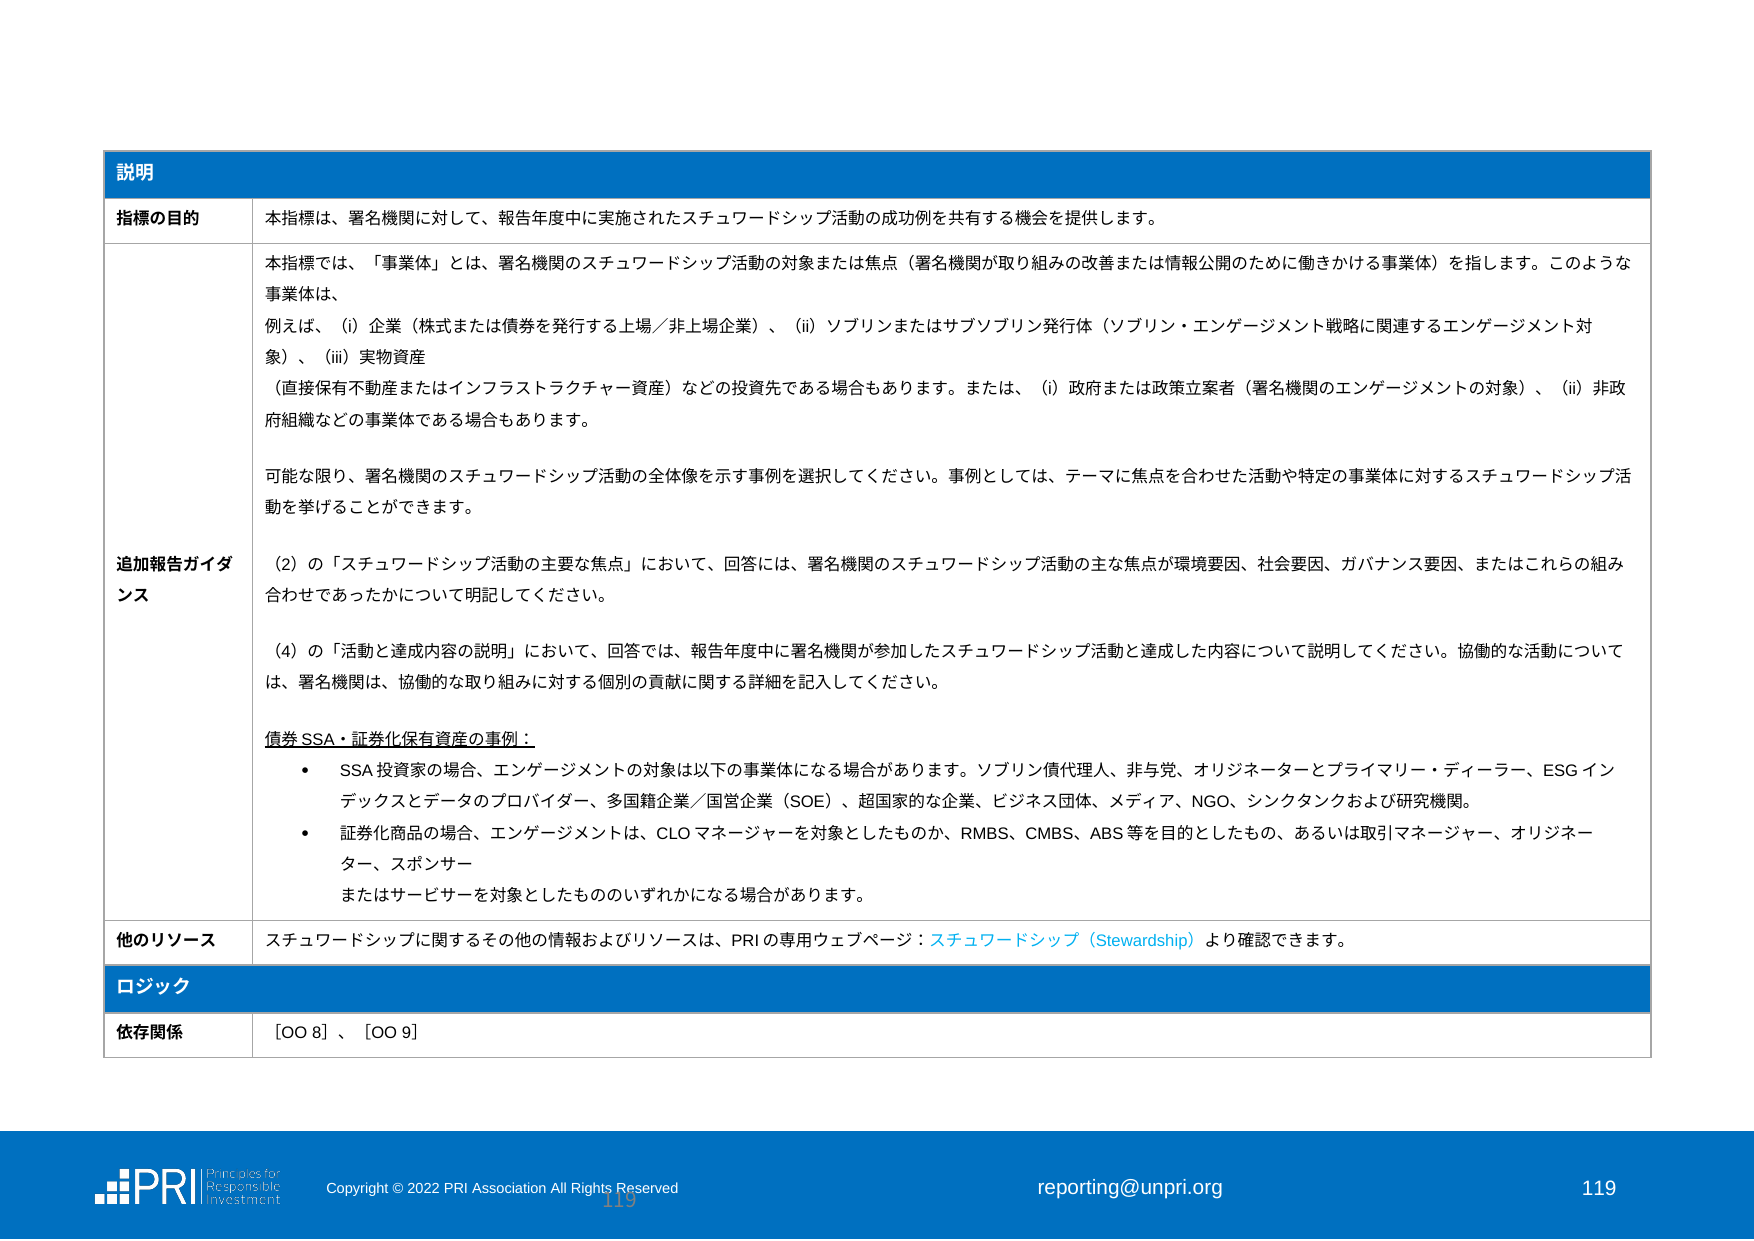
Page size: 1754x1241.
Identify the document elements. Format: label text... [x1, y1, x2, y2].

table_cell 依存関係 [105, 1014, 252, 1057]
table_cell スチュワードシップに関するその他の情報およびリソースは、PRIの専用ウェブページ：スチュワードシップ（Stewardship）より確認できます。 [253, 921, 1650, 964]
table_cell 追加報告ガイダンス [105, 244, 252, 920]
picture [981, 934, 991, 940]
table_cell ロジック [105, 966, 1650, 1012]
picture [92, 1166, 282, 1207]
table_cell 説明 [105, 152, 1650, 198]
table_cell 本指標は、署名機関に対して、報告年度中に実施されたスチュワードシップ活動の成功例を共有する機会を提供します。 [253, 199, 1650, 242]
table_cell 他のリソース [105, 921, 252, 964]
table_cell 指標の目的 [105, 199, 252, 242]
table_cell ［OO 8］、［OO 9］ [253, 1014, 1650, 1057]
table_cell 本指標では、「事業体」とは、署名機関のスチュワードシップ活動の対象または焦点（署名機関が取り組みの改善または情報公開のために働きかける事業体）を指します。このような事業体は、 例えば、（i）企業（株式または債券を発行する上場／非上場企業）、（ii）ソブリンまたはサブソブリン発行体（ソブリン・エンゲージメント戦略に関連するエンゲージメント対象）、（iii）実物資産 （直接保有不動産またはインフラストラクチャー資産）などの投資先である場合もあります。または、（i）政府または政策立案者（署名機関のエンゲージメントの対象）、（ii）非政府組織などの事業体である場合もあります。 可能な限り、署名機関のスチュワードシップ活動の全体像を示す事例を選択してください。事例としては、テーマに焦点を合わせた活動や特定の事業体に対するスチュワードシップ活動を挙げることができます。 （2）の「スチュワードシップ活動の主要な焦点」において、回答には、署名機関のスチュワードシップ活動の主な焦点が環境要因、社会要因、ガバナンス要因、またはこれらの組み合わせであったかについて明記してください。 （4）の「活動と達成内容の説明」において、回答では、報告年度中に署名機関が参加したスチュワードシップ活動と達成した内容について説明してください。協働的な活動については、署名機関は、協働的な取り組みに対する個別の貢献に関する詳細を記入してください。 債券SSA・証券化保有資産の事例： SSA投資家の場合、エンゲージメントの対象は以下の事業体になる場合があります。ソブリン債代理人、非与党、オリジネーターとプライマリー・ディーラー、ESGインデックスとデータのプロバイダー、多国籍企業／国営企業（SOE）、超国家的な企業、ビジネス団体、メディア、NGO、シンクタンクおよび研究機関。 証券化商品の場合、エンゲージメントは、CLOマネージャーを対象としたものか、RMBS、CMBS、ABS等を目的としたもの、あるいは取引マネージャー、オリジネーター、スポンサー またはサービサーを対象としたもののいずれかになる場合があります。 [253, 244, 1650, 920]
